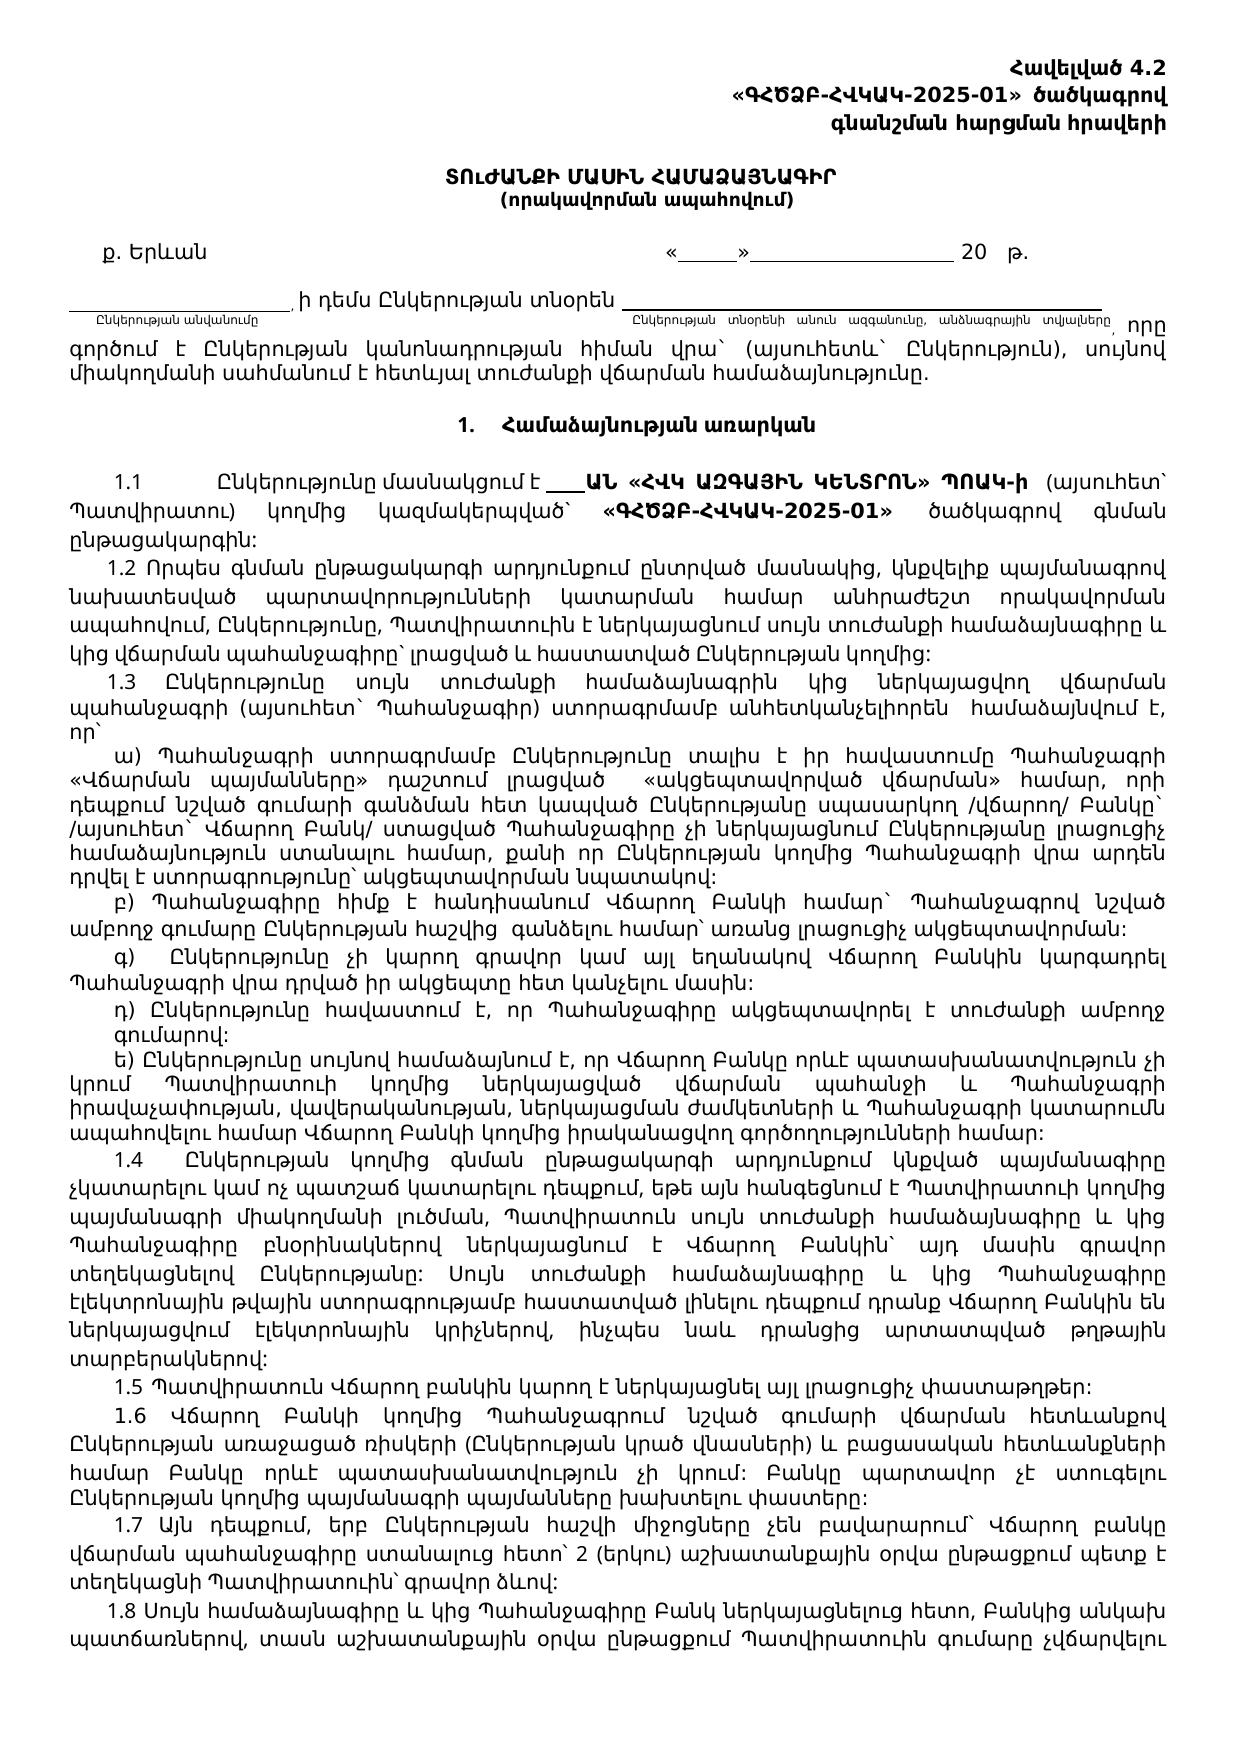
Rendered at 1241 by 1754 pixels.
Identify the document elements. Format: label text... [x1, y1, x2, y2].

text 1.3 Ընկերությունը սույն տուժանքի համաձայնագրին կից ներկայացվող վճարման պահանջագրի (այսուհետ` Պահանջագիր) ստորագրմամբ անհետկանչելիորեն համաձայնվում է, որ՝ [69, 667, 1167, 744]
text գնանշման հարցման հրավերի [69, 108, 1167, 137]
text գ) Ընկերությունը չի կարող գրավոր կամ այլ եղանակով Վճարող Բանկին կարգադրել Պահանջագրի վրա դրված իր ակցեպտը հետ կանչելու մասին: [69, 942, 1167, 995]
text ա) Պահանջագրի ստորագրմամբ Ընկերությունը տալիս է իր հավաստումը Պահանջագրի «Վճարման պայմանները» դաշտում լրացված «ակցեպտավորված վճարման» համար, որի դեպքում նշված գումարի գանձման հետ կապված Ընկերությանը սպասարկող /վճարող/ Բանկը` /այսուհետ` Վճարող Բանկ/ ստացված Պահանջագիրը չի ներկայացնում Ընկերությանը լրացուցիչ համաձայնություն ստանալու համար, քանի որ Ընկերության կողմից Պահանջագրի վրա արդեն դրվել է ստորագրությունը՝ ակցեպտավորման նպատակով: [69, 744, 1167, 890]
text «ԳՀԾՁԲ-ՀՎԿԱԿ-2025-01» ծածկագրով [69, 80, 1167, 108]
text 1.2 Որպես գնման ընթացակարգի արդյունքում ընտրված մասնակից, կնքվելիք պայմանագրով նախատեսված պարտավորությունների կատարման համար անհրաժեշտ որակավորման ապահովում, Ընկերությունը, Պատվիրատուին է ներկայացնում սույն տուժանքի համաձայնագիրը և կից վճարման պահանջագիրը` լրացված և հաստատված Ընկերության կողմից: [69, 553, 1167, 667]
text ՏՈւԺԱՆՔԻ ՄԱՍԻՆ ՀԱՄԱՁԱՅՆԱԳԻՐ [69, 165, 1167, 189]
text 1.4 Ընկերության կողմից գնման ընթացակարգի արդյունքում կնքված պայմանագիրը չկատարելու կամ ոչ պատշաճ կատարելու դեպքում, եթե այն հանգեցնում է Պատվիրատուի կողմից պայմանագրի միակողմանի լուծման, Պատվիրատուն սույն տուժանքի համաձայնագիրը և կից Պահանջագիրը բնօրինակներով ներկայացնում է Վճարող Բանկին` այդ մասին գրավոր տեղեկացնելով Ընկերությանը: Սույն տուժանքի համաձայնագիրը և կից Պահանջագիրը էլեկտրոնային թվային ստորագրությամբ հաստատված լինելու դեպքում դրանք Վճարող Բանկին են ներկայացվում էլեկտրոնային կրիչներով, ինչպես նաև դրանցից արտատպված թղթային տարբերակներով: [69, 1145, 1167, 1372]
text ք. Երևան « » 20 թ. [69, 240, 1167, 264]
list Պատվիրատուն Վճարող բանկին կարող է ներկայացնել այլ լրացուցիչ փաստաթղթեր: [113, 1372, 1167, 1401]
text , ի դեմս Ընկերության տնօրեն [69, 288, 1167, 313]
list Համաձայնության առարկան [107, 410, 1167, 438]
text 1.6 Վճարող Բանկի կողմից Պահանջագրում նշված գումարի վճարման հետևանքով Ընկերության առաջացած ռիսկերի (Ընկերության կրած վնասների) և բացասական հետևանքների համար Բանկը որևէ պատասխանատվություն չի կրում: Բանկը պարտավոր չէ ստուգելու Ընկերության կողմից պայմանագրի պայմանները խախտելու փաստերը: [69, 1401, 1167, 1510]
text ե) Ընկերությունը սույնով համաձայնում է, որ Վճարող Բանկը որևէ պատասխանատվություն չի կրում Պատվիրատուի կողմից ներկայացված վճարման պահանջի և Պահանջագրի իրավաչափության, վավերականության, ներկայացման ժամկետների և Պահանջագրի կատարումն ապահովելու համար Վճարող Բանկի կողմից իրականացվող գործողությունների համար: [69, 1048, 1167, 1145]
list Ընկերությունը մասնակցում է ԱՆ «ՀՎԿ ԱԶԳԱՅԻՆ ԿԵՆՏՐՈՆ» ՊՈԱԿ-ի (այսուհետ` Պատվիրատու) կողմից կազմակերպված` «ԳՀԾՁԲ-ՀՎԿԱԿ-2025-01» ծածկագրով գնման ընթացակարգին: [69, 467, 1167, 553]
text (որակավորման ապահովում) [69, 189, 1167, 211]
text դ) Ընկերությունը հավաստում է, որ Պահանջագիրը ակցեպտավորել է տուժանքի ամբողջ գումարով: [113, 995, 1167, 1048]
text 1.7 Այն դեպքում, երբ Ընկերության հաշվի միջոցները չեն բավարարում՝ Վճարող բանկը վճարման պահանջագիրը ստանալուց հետո՝ 2 (երկու) աշխատանքային օրվա ընթացքում պետք է տեղեկացնի Պատվիրատուին՝ գրավոր ձևով: [69, 1510, 1167, 1596]
text Ընկերության անվանումը Ընկերության տնօրենի անուն ազգանունը, անձնագրային տվյալները, որը գործում է Ընկերության կանոնադրության հիման վրա` (այսուհետև` Ընկերություն), սույնով միակողմանի սահմանում է հետևյալ տուժանքի վճարման համաձայնությունը. [69, 313, 1167, 386]
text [69, 1596, 1167, 1653]
text Հավելված 4.2 [69, 56, 1167, 80]
text բ) Պահանջագիրը հիմք է հանդիսանում Վճարող Բանկի համար` Պահանջագրով նշված ամբողջ գումարը Ընկերության հաշվից գանձելու համար՝ առանց լրացուցիչ ակցեպտավորման: [69, 890, 1167, 942]
